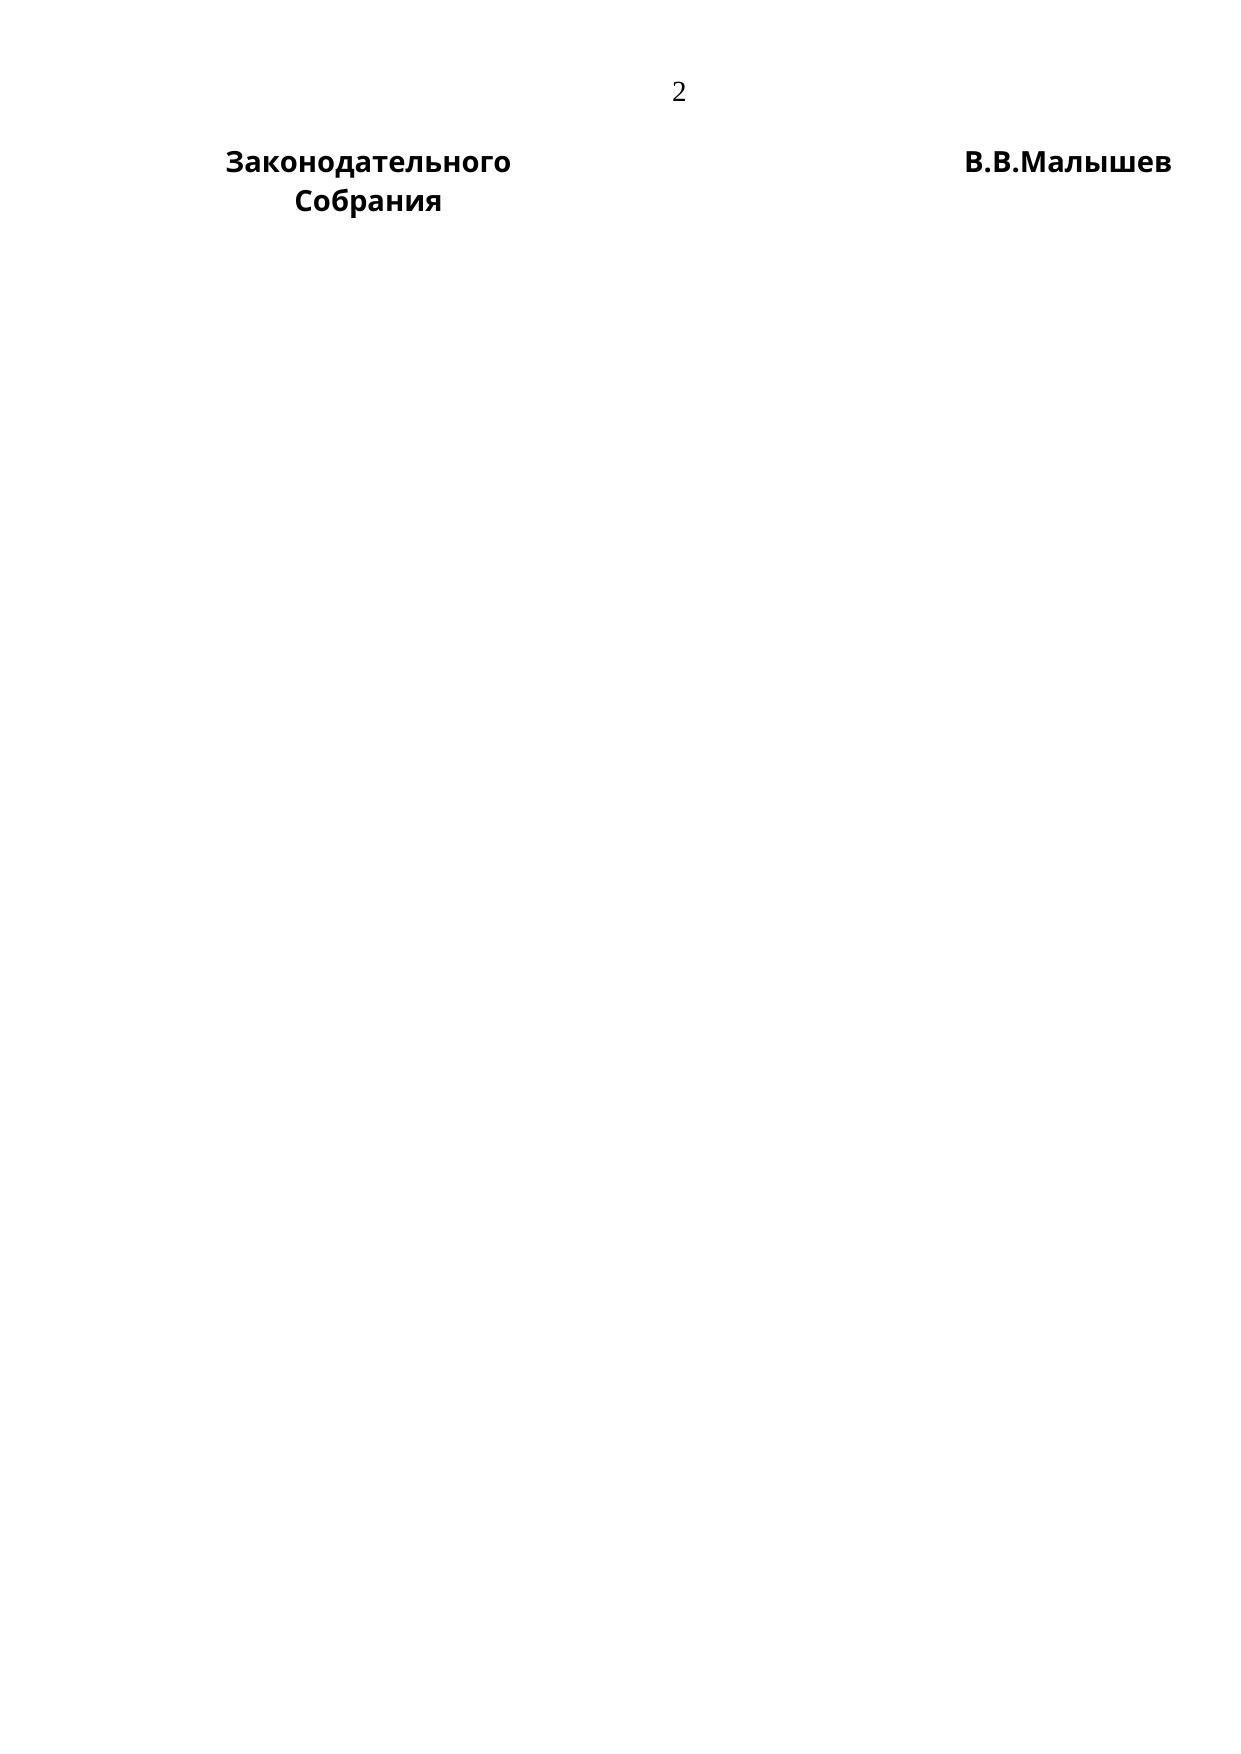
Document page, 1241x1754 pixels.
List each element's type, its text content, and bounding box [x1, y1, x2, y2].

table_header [166, 141, 571, 220]
table_header В.В.Малышев [571, 141, 1183, 220]
